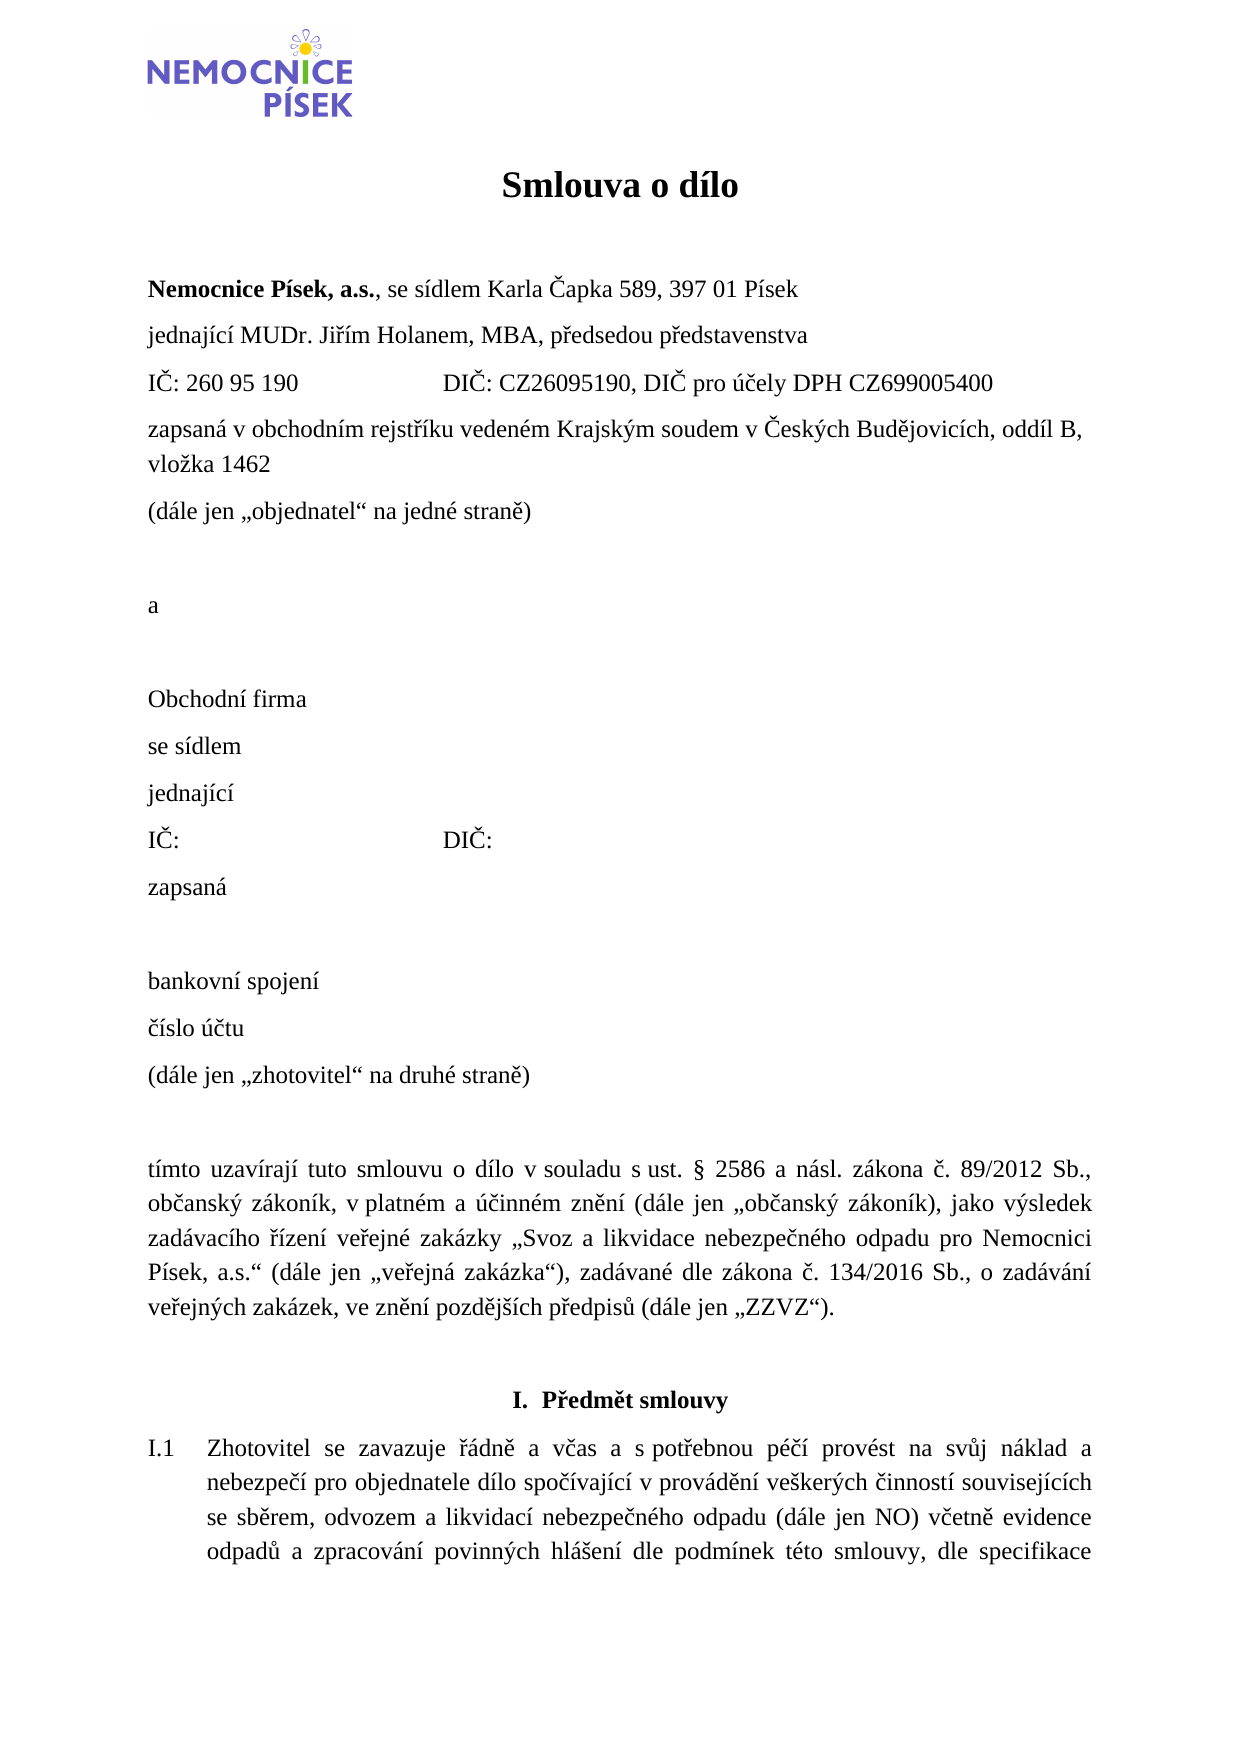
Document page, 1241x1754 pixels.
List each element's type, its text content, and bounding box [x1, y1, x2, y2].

text tímto uzavírají tuto smlouvu o dílo v souladu s ust. § 2586 a násl. zákona č. 89/2012 Sb., občanský zákoník, v platném a účinném znění (dále jen „občanský zákoník), jako výsledek zadávacího řízení veřejné zakázky „Svoz a likvidace nebezpečného odpadu pro Nemocnici Písek, a.s.“ (dále jen „veřejná zakázka“), zadávané dle zákona č. 134/2016 Sb., o zadávání veřejných zakázek, ve znění pozdějších předpisů (dále jen „ZZVZ“). [148, 1154, 1093, 1320]
text Obchodní firma [148, 684, 1093, 713]
text (dále jen „zhotovitel“ na druhé straně) [148, 1060, 1093, 1088]
text číslo účtu [148, 1013, 1093, 1042]
text bankovní spojení [148, 966, 1093, 994]
text se sídlem [148, 731, 1093, 760]
text IČ: 260 95 190 DIČ: CZ26095190, DIČ pro účely DPH CZ699005400 [148, 368, 1093, 396]
text a [148, 590, 1093, 619]
text IČ: DIČ: [148, 825, 1093, 854]
text Nemocnice Písek, a.s., se sídlem Karla Čapka 589, 397 01 Písek [148, 274, 1093, 302]
picture [147, 29, 353, 117]
list Předmět smlouvy [148, 1386, 1093, 1414]
text Smlouva o dílo [148, 162, 1093, 206]
text jednající [148, 778, 1093, 807]
text (dále jen „objednatel“ na jedné straně) [148, 496, 1093, 525]
text jednající MUDr. Jiřím Holanem, MBA, předsedou představenstva [148, 321, 1093, 349]
text zapsaná [148, 872, 1093, 901]
text zapsaná v obchodním rejstříku vedeném Krajským soudem v Českých Budějovicích, oddíl B, vložka 1462 [148, 414, 1093, 478]
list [148, 1433, 1093, 1565]
